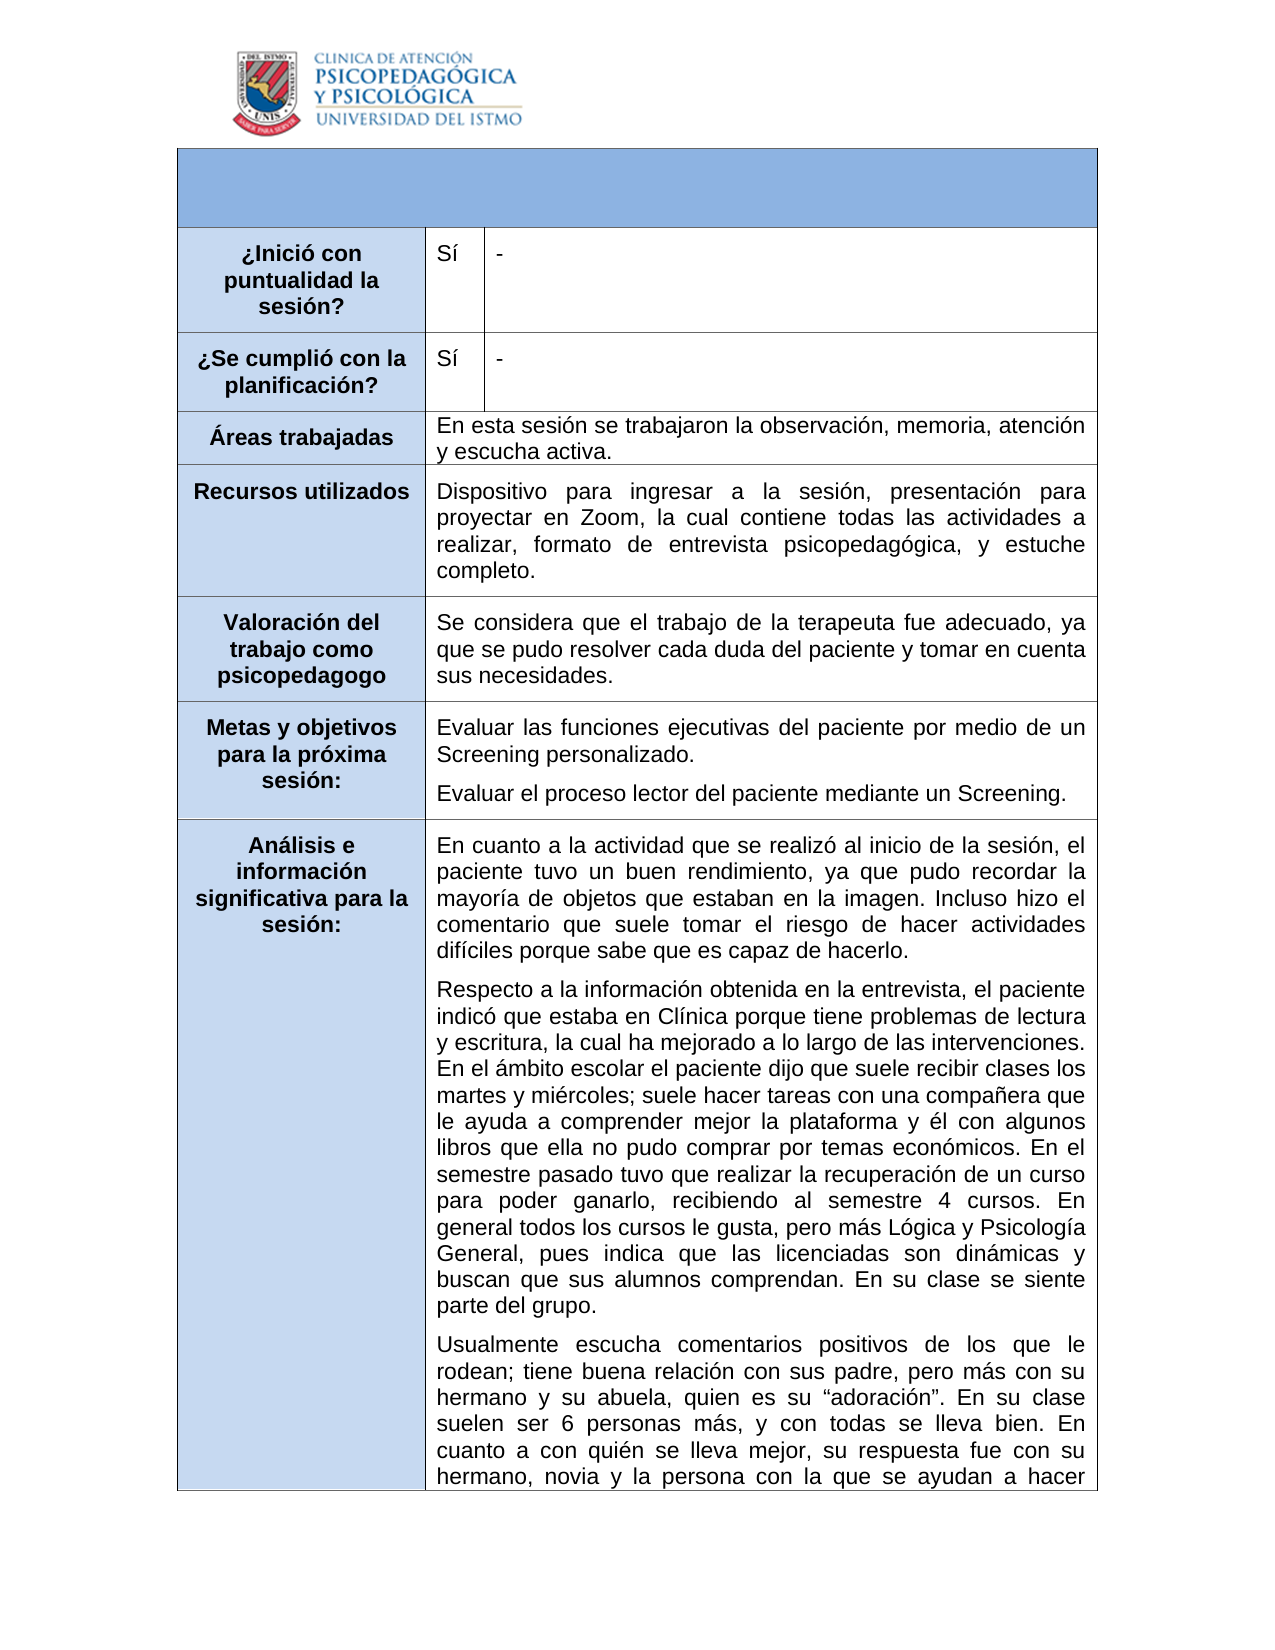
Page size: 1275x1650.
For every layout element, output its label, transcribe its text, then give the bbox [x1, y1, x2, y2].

table_cell Sí [426, 333, 484, 411]
table_cell ¿Inició con puntualidad la sesión? [178, 228, 425, 332]
table_cell Recursos utilizados [178, 465, 425, 596]
table_cell Sí [426, 228, 484, 332]
table_cell Áreas trabajadas [178, 412, 425, 464]
table_cell ¿Se cumplió con la planificación? [178, 333, 425, 411]
table_cell Se considera que el trabajo de la terapeuta fue adecuado, ya que se pudo resolver cada duda del paciente y tomar en cuenta sus necesidades. [426, 597, 1097, 701]
table_cell - [485, 228, 1097, 332]
table_cell En esta sesión se trabajaron la observación, memoria, atención y escucha activa. [426, 412, 1097, 464]
table_header Aspectos generales [178, 149, 1097, 227]
table_cell - [485, 333, 1097, 411]
table_cell Metas y objetivos para la próxima sesión: [178, 702, 425, 818]
table_cell Análisis e información significativa para la sesión: [178, 820, 425, 1489]
picture [177, 20, 547, 148]
table_cell Dispositivo para ingresar a la sesión, presentación para proyectar en Zoom, la cual contiene todas las actividades a realizar, formato de entrevista psicopedagógica, y estuche completo. [426, 465, 1097, 596]
table_cell Evaluar las funciones ejecutivas del paciente por medio de un Screening personalizado. Evaluar el proceso lector del paciente mediante un Screening. [426, 702, 1097, 818]
table_cell Valoración del trabajo como psicopedagogo [178, 597, 425, 701]
